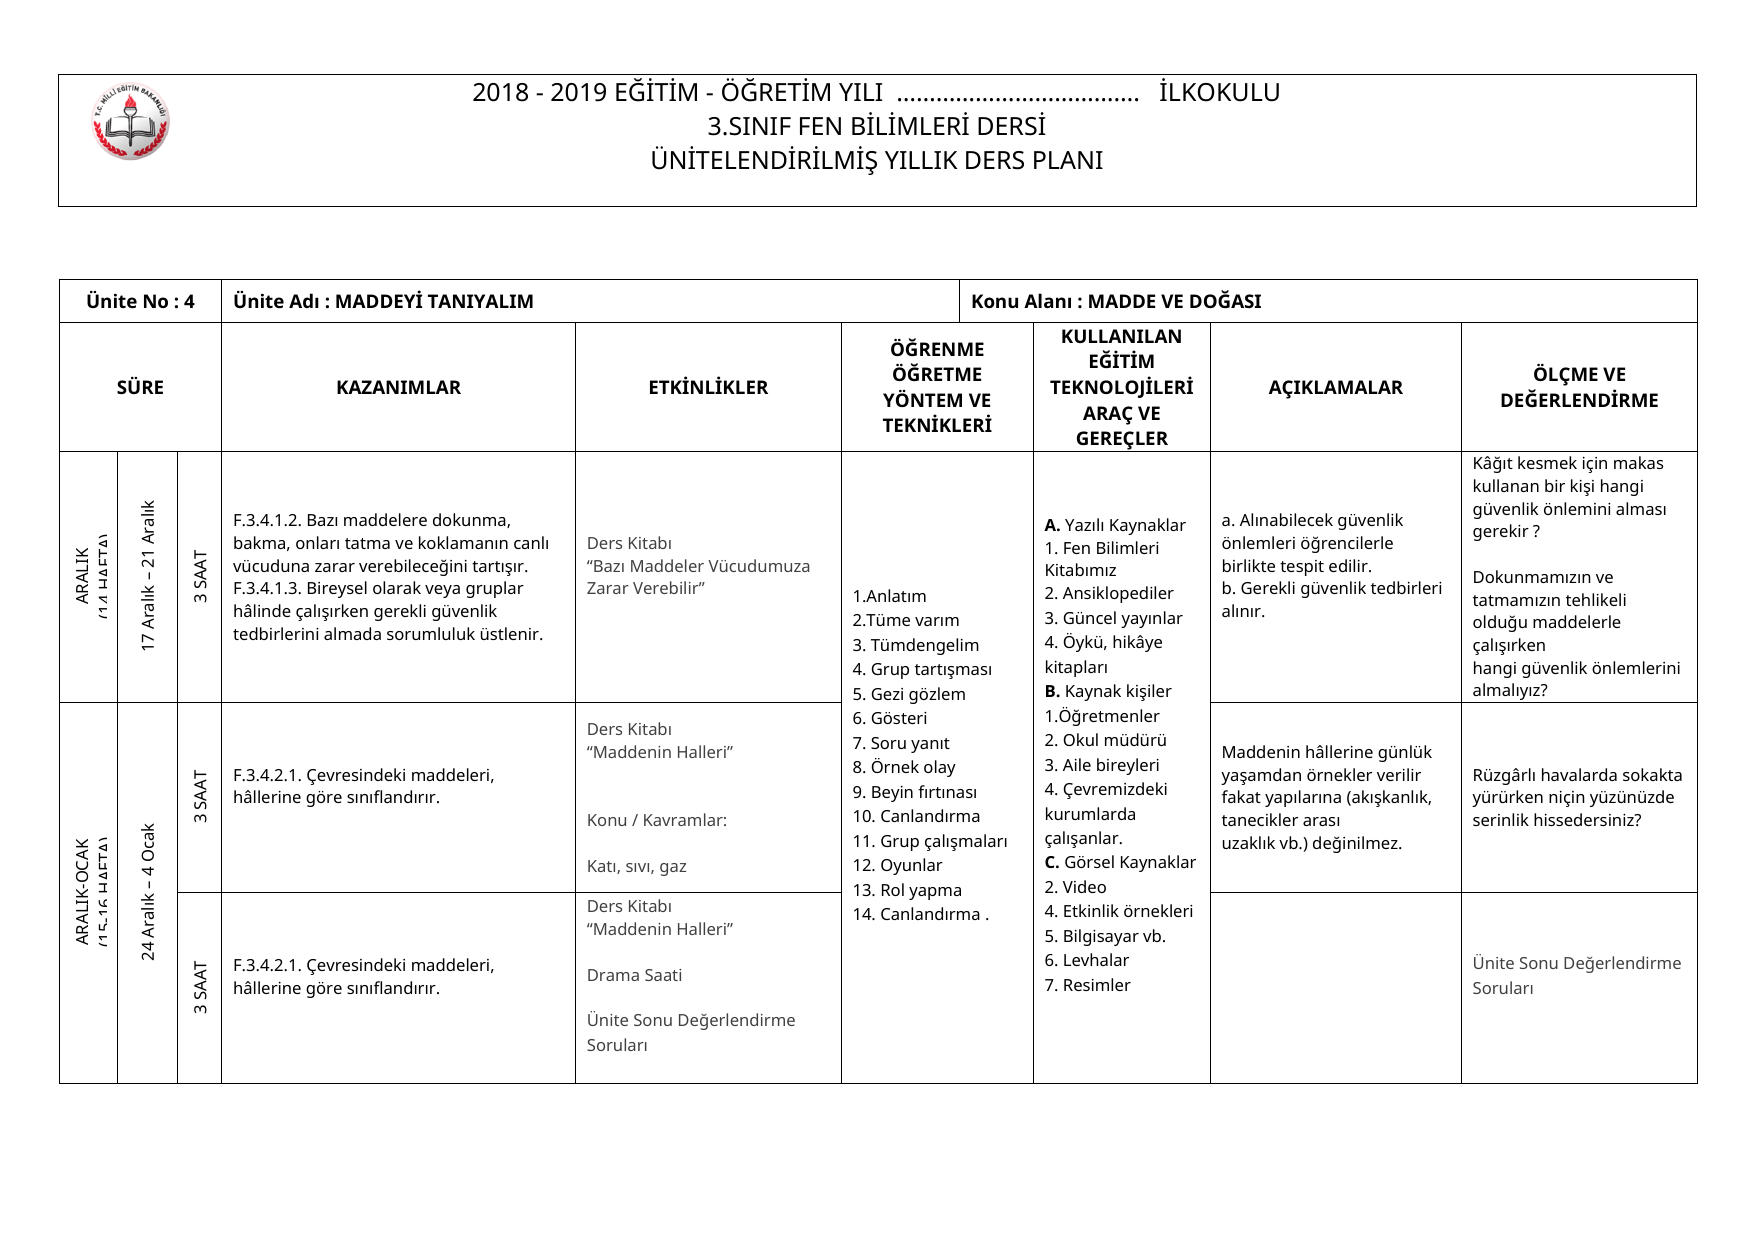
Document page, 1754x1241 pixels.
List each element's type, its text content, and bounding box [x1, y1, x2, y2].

table_cell Ünite Sonu Değerlendirme Soruları [1462, 893, 1697, 1082]
table_cell F.3.4.2.1. Çevresindeki maddeleri, hâllerine göre sınıflandırır. [222, 703, 575, 892]
table_header Ünite Adı : MADDEYİ TANIYALIM [222, 280, 959, 322]
table_cell Maddenin hâllerine günlük yaşamdan örnekler verilir fakat yapılarına (akışkanlık, tanecikler arası uzaklık vb.) değinilmez. [1211, 703, 1461, 892]
table_cell AÇIKLAMALAR [1211, 323, 1461, 451]
table_cell 1.Anlatım 2.Tüme varım 3. Tümdengelim 4. Grup tartışması 5. Gezi gözlem 6. Gösteri 7. Soru yanıt 8. Örnek olay 9. Beyin fırtınası 10. Canlandırma 11. Grup çalışmaları 12. Oyunlar 13. Rol yapma 14. Canlandırma . [842, 452, 1033, 1082]
table_cell Ders Kitabı “Maddenin Halleri” Drama Saati Ünite Sonu Değerlendirme Soruları [576, 893, 841, 1082]
table_cell F.3.4.1.2. Bazı maddelere dokunma, bakma, onları tatma ve koklamanın canlı vücuduna zarar verebileceğini tartışır. F.3.4.1.3. Bireysel olarak veya gruplar hâlinde çalışırken gerekli güvenlik tedbirlerini almada sorumluluk üstlenir. [222, 452, 575, 702]
table_cell Kâğıt kesmek için makas kullanan bir kişi hangi güvenlik önlemini alması gerekir ? Dokunmamızın ve tatmamızın tehlikeli olduğu maddelerle çalışırken hangi güvenlik önlemlerini almalıyız? [1462, 452, 1697, 702]
table_cell 24 Aralık – 4 Ocak [118, 703, 177, 1082]
table_cell 3 SAAT [178, 893, 221, 1082]
table_cell KULLANILAN EĞİTİM TEKNOLOJİLERİ ARAÇ VE GEREÇLER [1034, 323, 1210, 451]
table_header Ünite No : 4 [60, 280, 221, 322]
table_cell Ders Kitabı “Bazı Maddeler Vücudumuza Zarar Verebilir” [576, 452, 841, 702]
table_cell A. Yazılı Kaynaklar 1. Fen Bilimleri Kitabımız 2. Ansiklopediler 3. Güncel yayınlar 4. Öykü, hikâye kitapları B. Kaynak kişiler 1.Öğretmenler 2. Okul müdürü 3. Aile bireyleri 4. Çevremizdeki kurumlarda çalışanlar. C. Görsel Kaynaklar 2. Video 4. Etkinlik örnekleri 5. Bilgisayar vb. 6. Levhalar 7. Resimler [1034, 452, 1210, 1082]
table_cell a. Alınabilecek güvenlik önlemleri öğrencilerle birlikte tespit edilir. b. Gerekli güvenlik tedbirleri alınır. [1211, 452, 1461, 702]
picture [85, 77, 175, 167]
table_cell F.3.4.2.1. Çevresindeki maddeleri, hâllerine göre sınıflandırır. [222, 893, 575, 1082]
table_cell ARALIK (14.HAFTA) [60, 452, 117, 702]
table_cell 3 SAAT [178, 703, 221, 892]
table_cell ÖĞRENME ÖĞRETME YÖNTEM VE TEKNİKLERİ [842, 323, 1033, 451]
table_cell Ders Kitabı “Maddenin Halleri” Konu / Kavramlar: Katı, sıvı, gaz [576, 703, 841, 892]
table_cell 3 SAAT [178, 452, 221, 702]
table_cell ÖLÇME VE DEĞERLENDİRME [1462, 323, 1697, 451]
table_cell SÜRE [60, 323, 221, 451]
table_cell KAZANIMLAR [222, 323, 575, 451]
table_cell ETKİNLİKLER [576, 323, 841, 451]
table_cell [1211, 893, 1461, 1082]
table_header Konu Alanı : MADDE VE DOĞASI [960, 280, 1697, 322]
table_cell Rüzgârlı havalarda sokakta yürürken niçin yüzünüzde serinlik hissedersiniz? [1462, 703, 1697, 892]
table_cell 17 Aralık – 21 Aralık [118, 452, 177, 702]
table_cell ARALIK-OCAK (15-16.HAFTA) [60, 703, 117, 1082]
